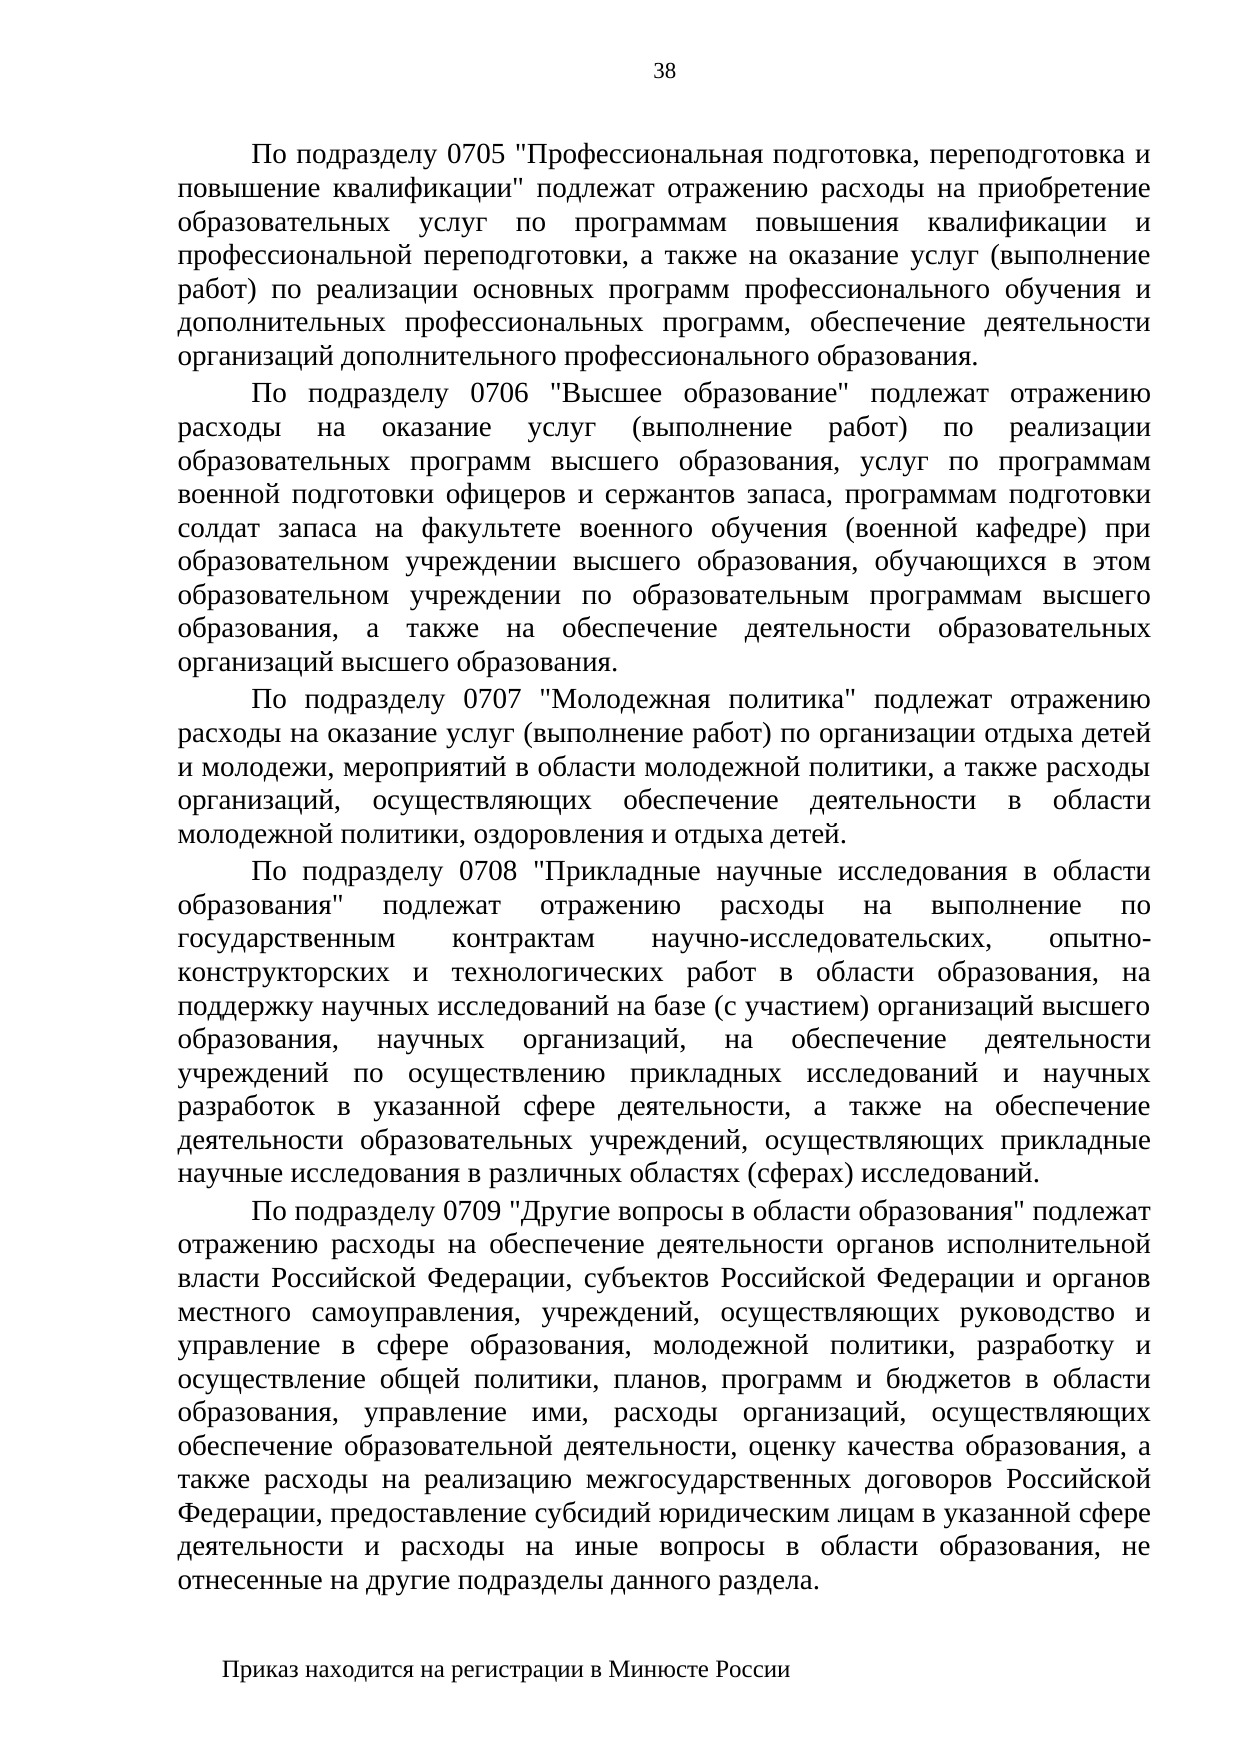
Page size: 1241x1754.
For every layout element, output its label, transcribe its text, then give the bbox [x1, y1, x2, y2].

text По подразделу 0708 "Прикладные научные исследования в области образования" подлежат отражению расходы на выполнение по государственным контрактам научно-исследовательских, опытно-конструкторских и технологических работ в области образования, на поддержку научных исследований на базе (с участием) организаций высшего образования, научных организаций, на обеспечение деятельности учреждений по осуществлению прикладных исследований и научных разработок в указанной сфере деятельности, а также на обеспечение деятельности образовательных учреждений, осуществляющих прикладные научные исследования в различных областях (сферах) исследований. [177, 853, 1152, 1189]
text По подразделу 0709 "Другие вопросы в области образования" подлежат отражению расходы на обеспечение деятельности органов исполнительной власти Российской Федерации, субъектов Российской Федерации и органов местного самоуправления, учреждений, осуществляющих руководство и управление в сфере образования, молодежной политики, разработку и осуществление общей политики, планов, программ и бюджетов в области образования, управление ими, расходы организаций, осуществляющих обеспечение образовательной деятельности, оценку качества образования, а также расходы на реализацию межгосударственных договоров Российской Федерации, предоставление субсидий юридическим лицам в указанной сфере деятельности и расходы на иные вопросы в области образования, не отнесенные на другие подразделы данного раздела. [177, 1193, 1152, 1596]
text По подразделу 0707 "Молодежная политика" подлежат отражению расходы на оказание услуг (выполнение работ) по организации отдыха детей и молодежи, мероприятий в области молодежной политики, а также расходы организаций, осуществляющих обеспечение деятельности в области молодежной политики, оздоровления и отдыха детей. [177, 682, 1152, 849]
text По подразделу 0705 "Профессиональная подготовка, переподготовка и повышение квалификации" подлежат отражению расходы на приобретение образовательных услуг по программам повышения квалификации и профессиональной переподготовки, а также на оказание услуг (выполнение работ) по реализации основных программ профессионального обучения и дополнительных профессиональных программ, обеспечение деятельности организаций дополнительного профессионального образования. [177, 137, 1152, 371]
text По подразделу 0706 "Высшее образование" подлежат отражению расходы на оказание услуг (выполнение работ) по реализации образовательных программ высшего образования, услуг по программам военной подготовки офицеров и сержантов запаса, программам подготовки солдат запаса на факультете военного обучения (военной кафедре) при образовательном учреждении высшего образования, обучающихся в этом образовательном учреждении по образовательным программам высшего образования, а также на обеспечение деятельности образовательных организаций высшего образования. [177, 376, 1152, 677]
